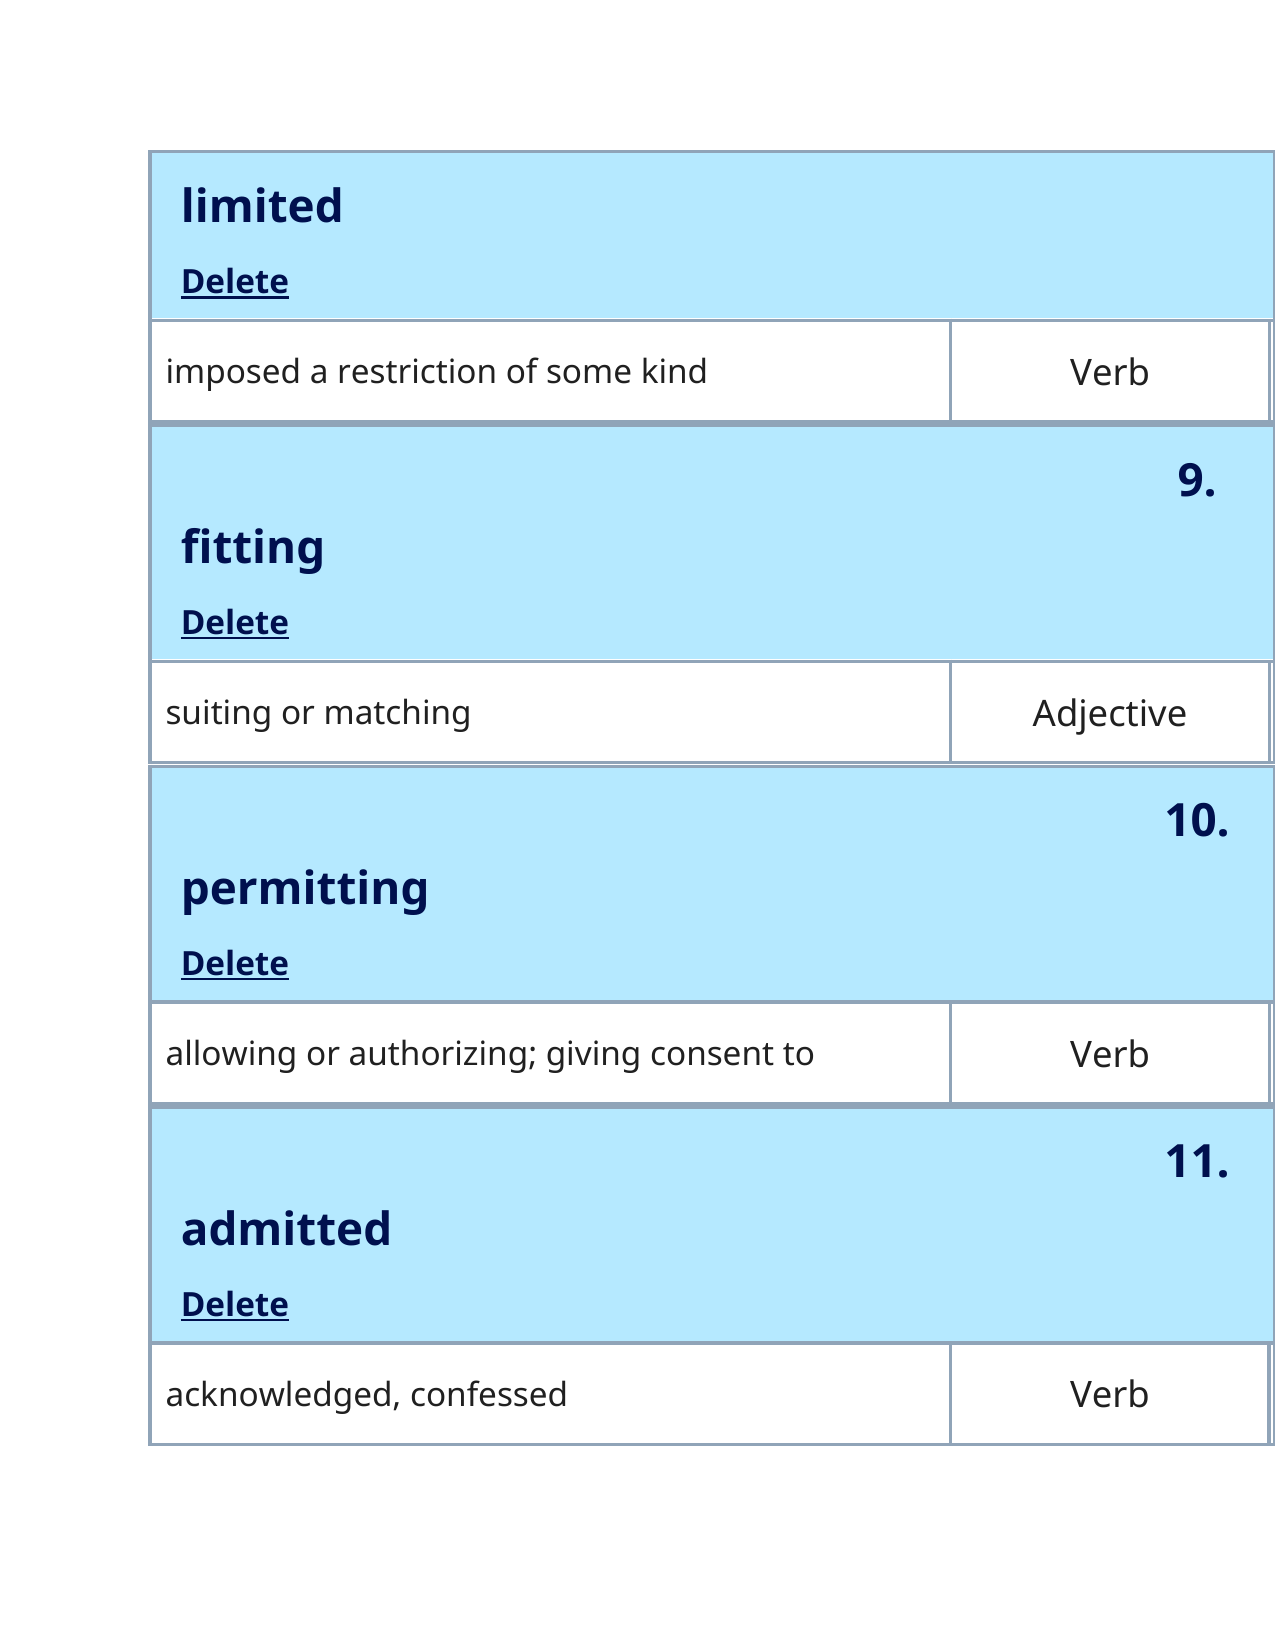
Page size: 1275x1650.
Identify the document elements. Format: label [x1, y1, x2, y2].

table_cell [952, 1004, 1268, 1102]
table_cell [952, 322, 1268, 420]
table_cell [152, 1345, 949, 1443]
table_cell [952, 1345, 1267, 1443]
table_cell [952, 663, 1268, 761]
table_cell [152, 322, 949, 420]
table_cell [152, 663, 949, 761]
table_cell [152, 1004, 949, 1102]
